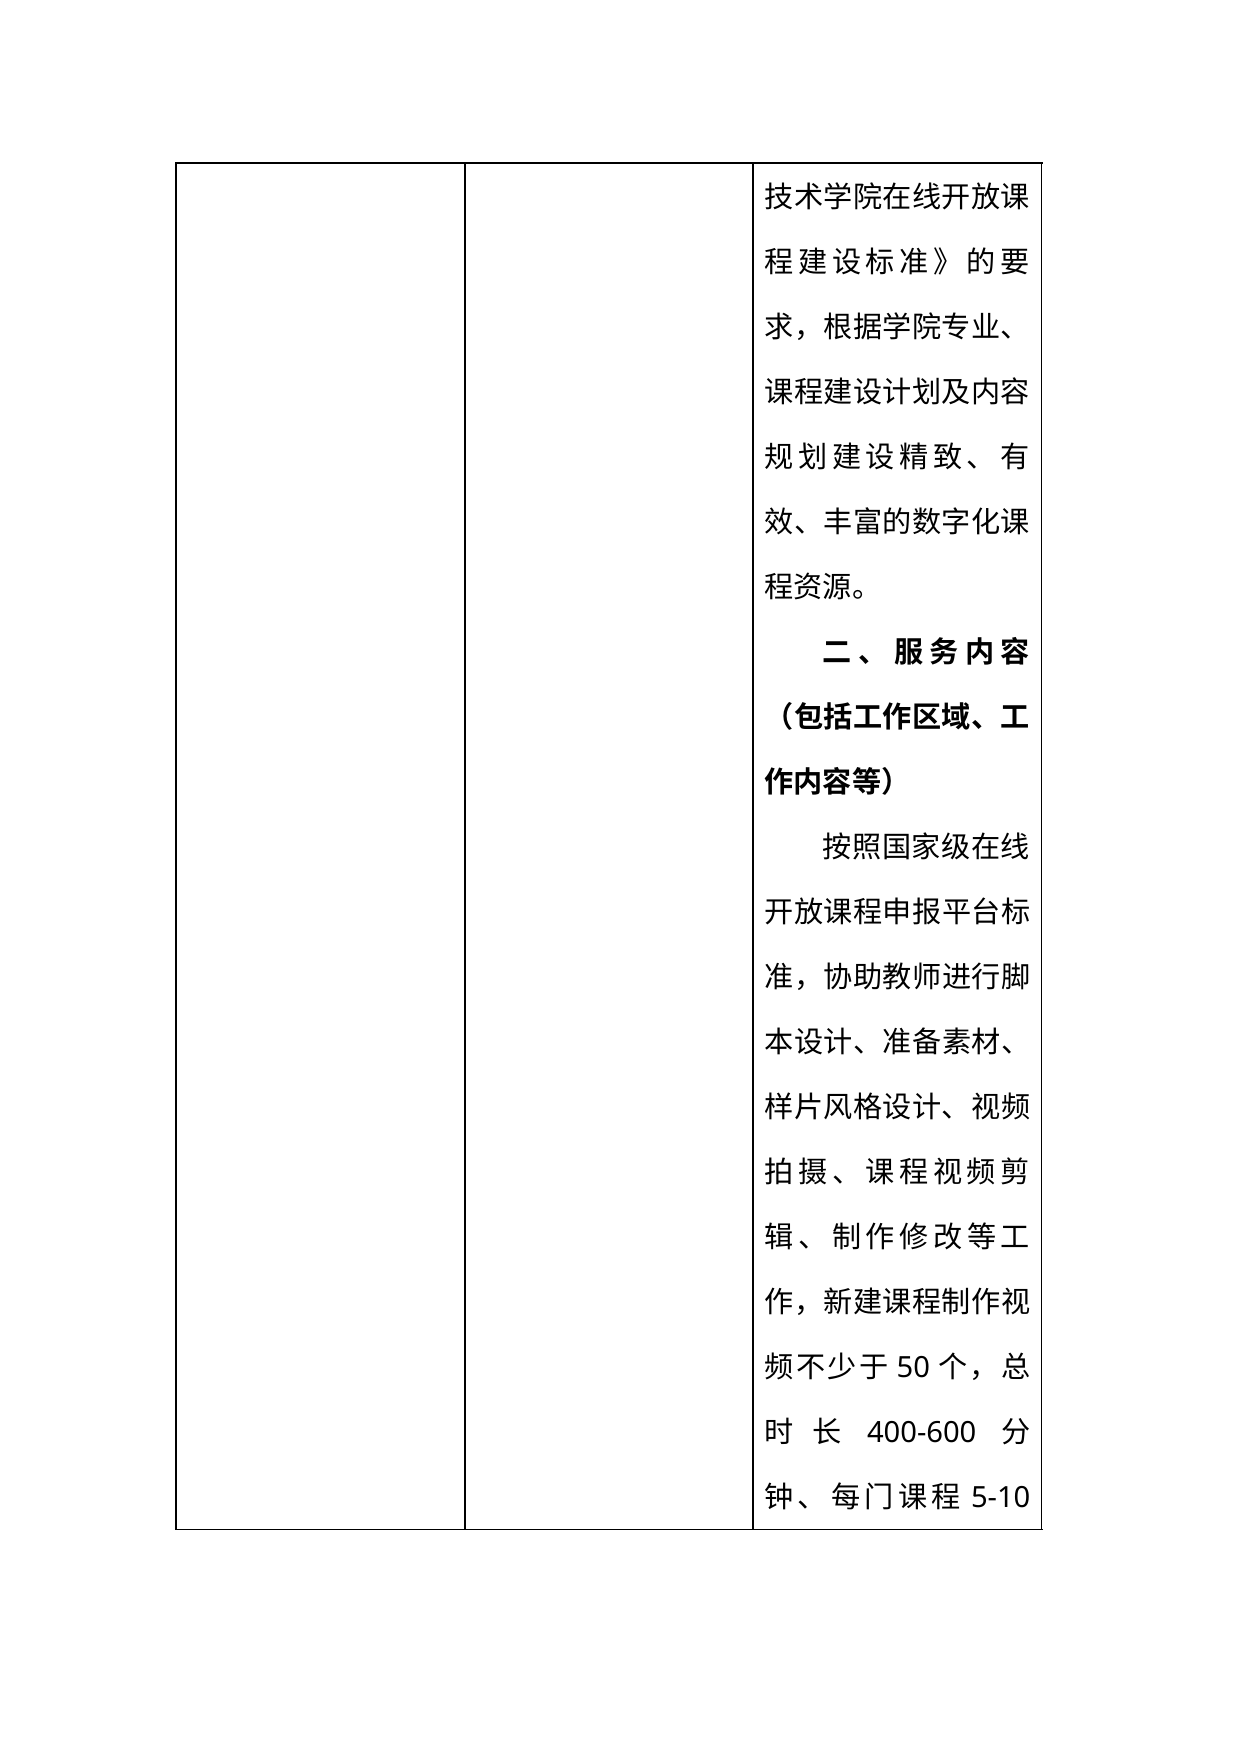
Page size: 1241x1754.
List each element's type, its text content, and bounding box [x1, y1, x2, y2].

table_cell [754, 164, 1041, 1528]
table_cell [466, 164, 752, 1528]
table_cell 1 [177, 164, 464, 1528]
